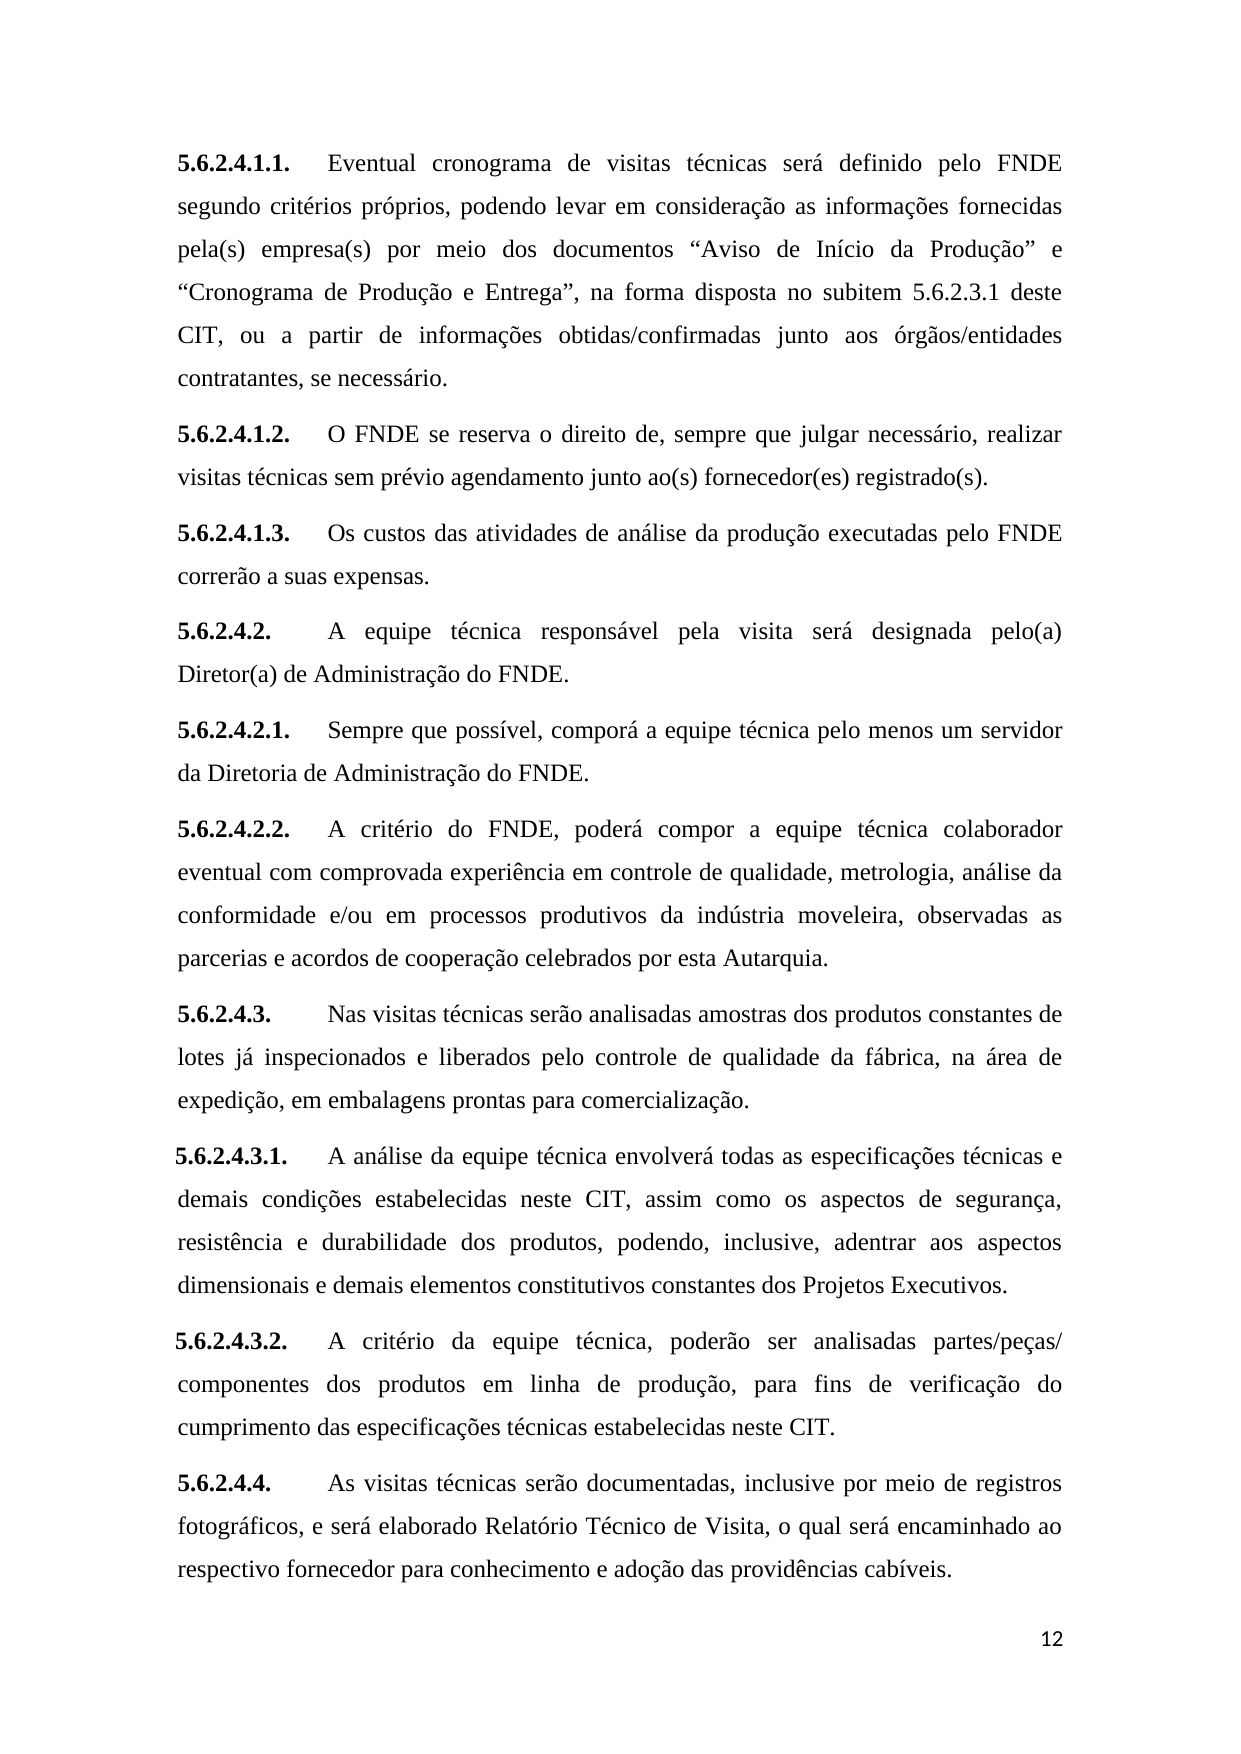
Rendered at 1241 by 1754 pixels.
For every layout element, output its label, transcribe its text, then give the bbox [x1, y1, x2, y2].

list A análise da equipe técnica envolverá todas as especificações técnicas e demais condições estabelecidas neste CIT, assim como os aspectos de segurança, resistência e durabilidade dos produtos, podendo, inclusive, adentrar aos aspectos dimensionais e demais elementos constitutivos constantes dos Projetos Executivos. [175, 1141, 1063, 1299]
list Eventual cronograma de visitas técnicas será definido pelo FNDE segundo critérios próprios, podendo levar em consideração as informações fornecidas pela(s) empresa(s) por meio dos documentos “Aviso de Início da Produção” e “Cronograma de Produção e Entrega”, na forma disposta no subitem 5.6.2.3.1 deste CIT, ou a partir de informações obtidas/confirmadas junto aos órgãos/entidades contratantes, se necessário. [177, 148, 1063, 392]
list A equipe técnica responsável pela visita será designada pelo(a) Diretor(a) de Administração do FNDE. [177, 616, 1063, 688]
list Nas visitas técnicas serão analisadas amostras dos produtos constantes de lotes já inspecionados e liberados pelo controle de qualidade da fábrica, na área de expedição, em embalagens prontas para comercialização. [177, 999, 1063, 1114]
list Os custos das atividades de análise da produção executadas pelo FNDE correrão a suas expensas. [177, 518, 1063, 589]
list Sempre que possível, comporá a equipe técnica pelo menos um servidor da Diretoria de Administração do FNDE. [177, 715, 1063, 787]
list As visitas técnicas serão documentadas, inclusive por meio de registros fotográficos, e será elaborado Relatório Técnico de Visita, o qual será encaminhado ao respectivo fornecedor para conhecimento e adoção das providências cabíveis. [177, 1468, 1063, 1583]
list A critério do FNDE, poderá compor a equipe técnica colaborador eventual com comprovada experiência em controle de qualidade, metrologia, análise da conformidade e/ou em processos produtivos da indústria moveleira, observadas as parcerias e acordos de cooperação celebrados por esta Autarquia. [177, 814, 1063, 972]
list A critério da equipe técnica, poderão ser analisadas partes/peças/ componentes dos produtos em linha de produção, para fins de verificação do cumprimento das especificações técnicas estabelecidas neste CIT. [175, 1326, 1063, 1441]
list O FNDE se reserva o direito de, sempre que julgar necessário, realizar visitas técnicas sem prévio agendamento junto ao(s) fornecedor(es) registrado(s). [177, 419, 1063, 491]
